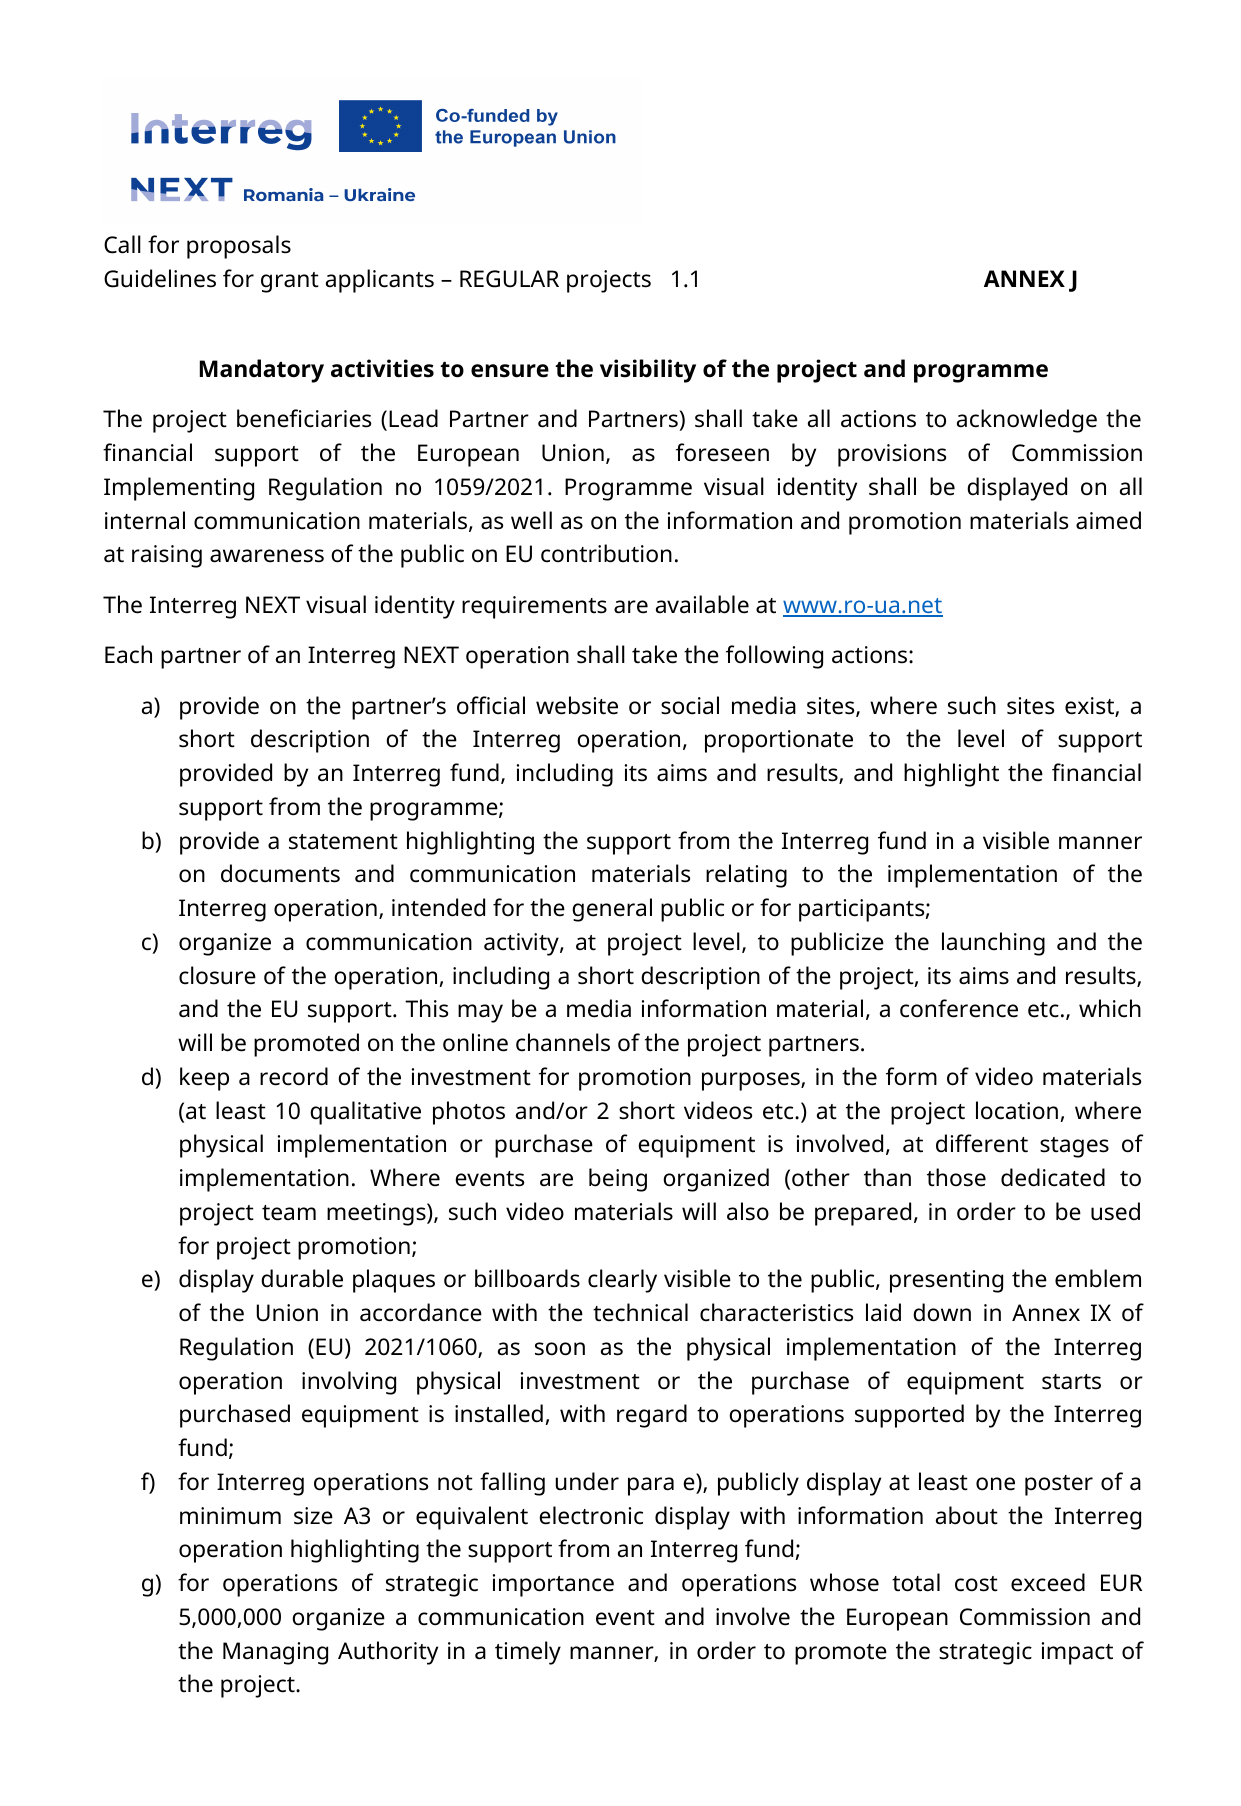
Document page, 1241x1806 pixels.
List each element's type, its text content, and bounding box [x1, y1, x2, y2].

text Mandatory activities to ensure the visibility of the project and programme [103, 353, 1144, 384]
text The Interreg NEXT visual identity requirements are available at www.ro-ua.net [103, 589, 1144, 620]
text The project beneficiaries (Lead Partner and Partners) shall take all actions to acknowledge the financial support of the European Union, as foreseen by provisions of Commission Implementing Regulation no 1059/2021. Programme visual identity shall be displayed on all internal communication materials, as well as on the information and promotion materials aimed at raising awareness of the public on EU contribution. [103, 403, 1144, 570]
picture [103, 75, 644, 227]
text Each partner of an Interreg NEXT operation shall take the following actions: [103, 639, 1144, 671]
list organize a communication activity, at project level, to publicize the launching and the closure of the operation, including a short description of the project, its aims and results, and the EU support. This may be a media information material, a conference etc., which will be promoted on the online channels of the project partners. [141, 926, 1144, 1058]
list provide on the partner’s official website or social media sites, where such sites exist, a short description of the Interreg operation, proportionate to the level of support provided by an Interreg fund, including its aims and results, and highlight the financial support from the programme; [141, 690, 1144, 822]
list display durable plaques or billboards clearly visible to the public, presenting the emblem of the Union in accordance with the technical characteristics laid down in Annex IX of Regulation (EU) 2021/1060, as soon as the physical implementation of the Interreg operation involving physical investment or the purchase of equipment starts or purchased equipment is installed, with regard to operations supported by the Interreg fund; [141, 1263, 1144, 1463]
list for Interreg operations not falling under para e), publicly display at least one poster of a minimum size A3 or equivalent electronic display with information about the Interreg operation highlighting the support from an Interreg fund; [141, 1466, 1144, 1565]
list keep a record of the investment for promotion purposes, in the form of video materials (at least 10 qualitative photos and/or 2 short videos etc.) at the project location, where physical implementation or purchase of equipment is involved, at different stages of implementation. Where events are being organized (other than those dedicated to project team meetings), such video materials will also be prepared, in order to be used for project promotion; [141, 1061, 1144, 1261]
list for operations of strategic importance and operations whose total cost exceed EUR 5,000,000 organize a communication event and involve the European Commission and the Managing Authority in a timely manner, in order to promote the strategic impact of the project. [141, 1567, 1144, 1700]
list provide a statement highlighting the support from the Interreg fund in a visible manner on documents and communication materials relating to the implementation of the Interreg operation, intended for the general public or for participants; [141, 825, 1144, 923]
